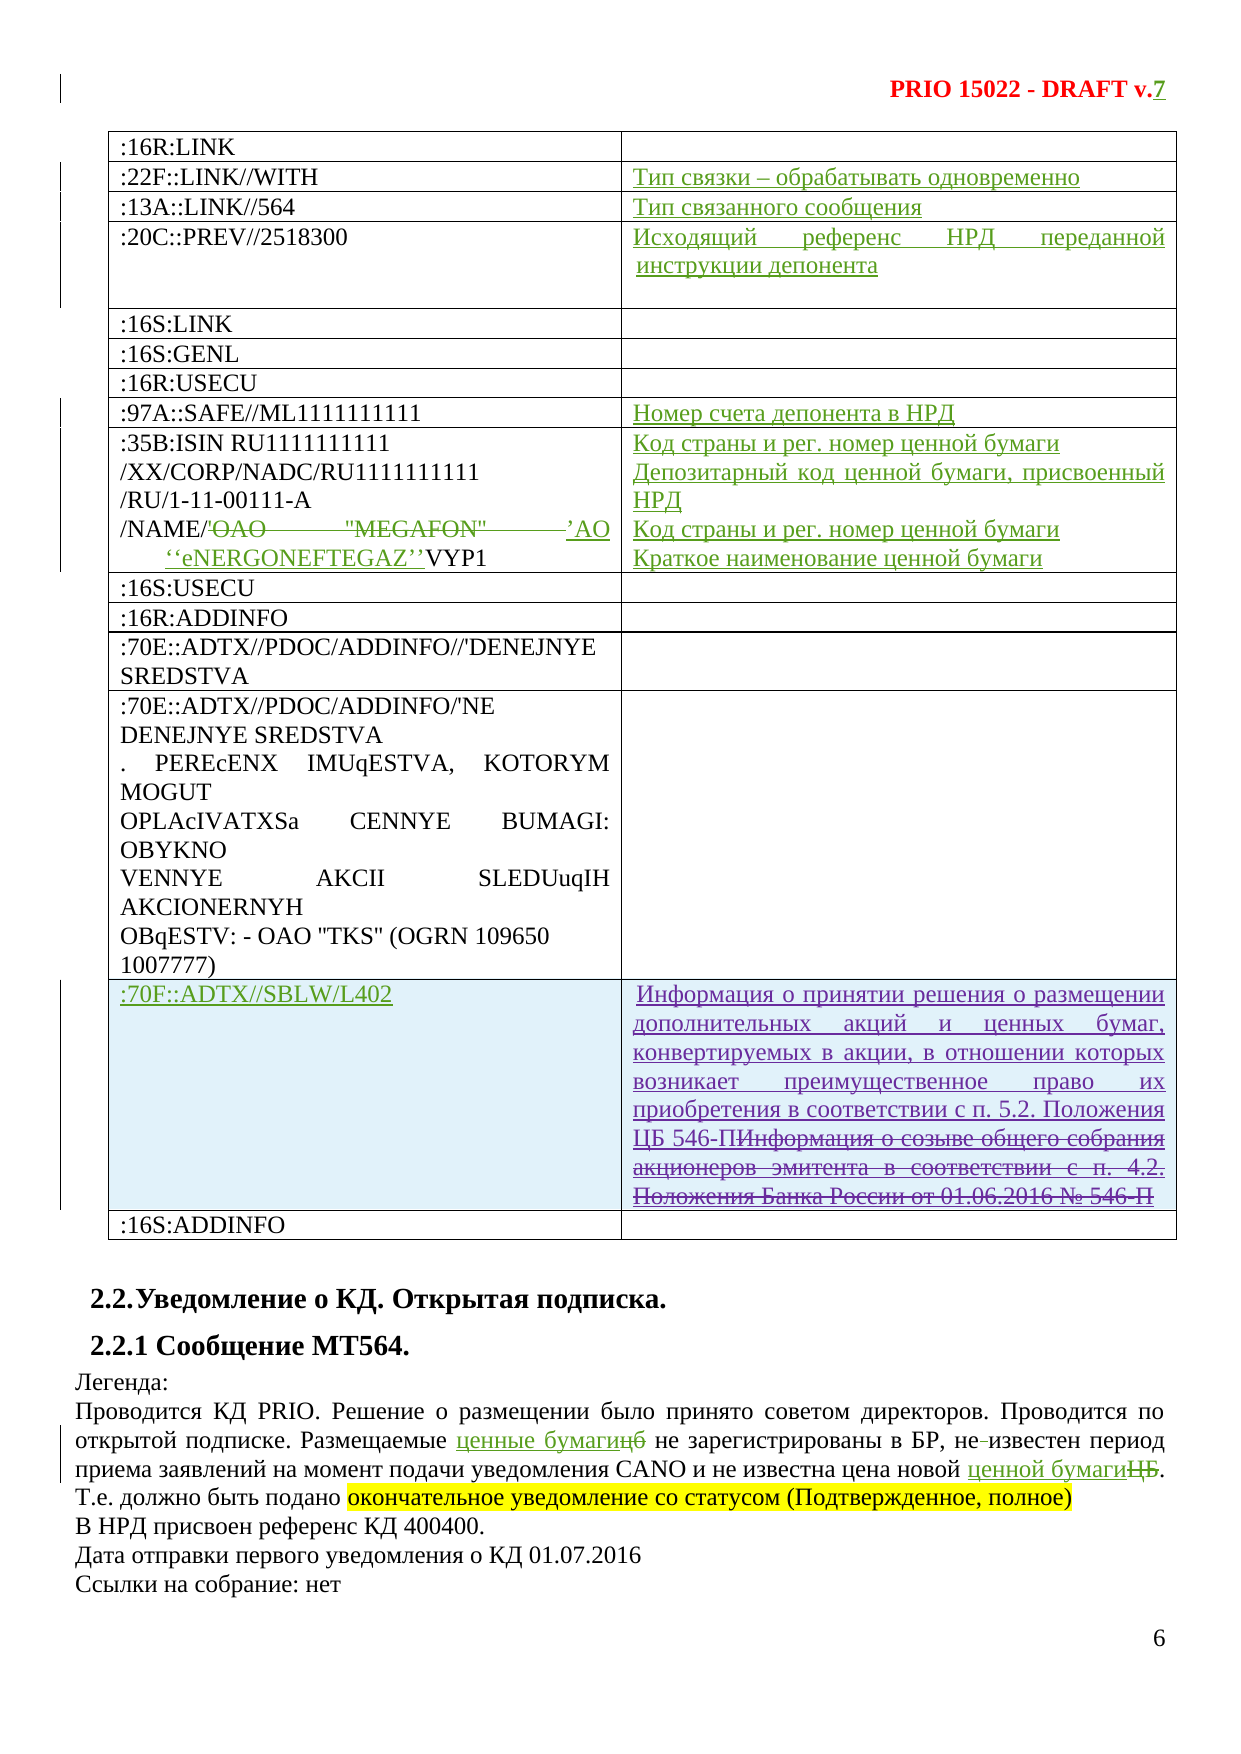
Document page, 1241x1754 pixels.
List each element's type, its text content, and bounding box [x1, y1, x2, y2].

subtitle 2.2.1 Сообщение MT564. [90, 1328, 1165, 1361]
table_cell :16R:LINK [109, 132, 621, 161]
table_cell :35B:ISIN RU1111111111 /XX/CORP/NADC/RU1111111111 /RU/1-11-00111-A /NAME/VYP1 [109, 428, 621, 572]
table_cell :16S:LINK [109, 309, 621, 338]
table_cell :13A::LINK//564 [109, 192, 621, 221]
table_cell :16S:GENL [109, 339, 621, 367]
table_cell :97A::SAFE//ML1111111111 [109, 398, 621, 427]
table_cell [622, 192, 1176, 221]
table_cell [622, 162, 1176, 191]
table_cell :16R:ADDINFO [109, 603, 621, 631]
table_cell [622, 603, 1176, 631]
table_cell :16R:USECU [109, 369, 621, 397]
table_cell :20C::PREV//2518300 [109, 222, 621, 308]
table_cell :70E::ADTX//PDOC/ADDINFO/'NE DENEJNYE SREDSTVA . PEREcENX IMUqESTVA, KOTORYM MOGUT OPLAcIVATXSa CENNYE BUMAGI: OBYKNO VENNYE AKCII SLEDUuqIH AKCIONERNYH OBqESTV: - OAO ''TKS'' (OGRN 109650 1007777) [109, 691, 621, 978]
table_cell [622, 691, 1176, 978]
text Дата отправки первого уведомления о КД 01.07.2016 [75, 1540, 1165, 1569]
table_cell [622, 132, 1176, 161]
table_cell [622, 428, 1176, 572]
table_cell [622, 309, 1176, 338]
list Легенда: [75, 1367, 1165, 1396]
table_cell :16S:ADDINFO [109, 1211, 621, 1239]
text В НРД присвоен референс КД 400400. [75, 1511, 1165, 1540]
table_cell [622, 1211, 1176, 1239]
table_cell [622, 222, 1176, 308]
table_cell [622, 339, 1176, 367]
table_cell [622, 398, 1176, 427]
table_cell :70E::ADTX//PDOC/ADDINFO//'DENEJNYE SREDSTVA [109, 633, 621, 690]
table_cell [622, 633, 1176, 690]
table_cell [622, 573, 1176, 602]
table_cell [622, 369, 1176, 397]
text Ссылки на собрание: нет [75, 1569, 1165, 1597]
table_cell :22F::LINK//WITH [109, 162, 621, 191]
list Проводится КД PRIO. Решение о размещении было принято советом директоров. Проводится по открытой подписке. Размещаемые не зарегистрированы в БР, неизвестен период приема заявлений на момент подачи уведомления CANO и не известна цена новой . Т.е. должно быть подано окончательное уведомление со статусом (Подтвержденное, полное) [75, 1396, 1165, 1511]
table_cell :16S:USECU [109, 573, 621, 602]
subtitle Уведомление о КД. Открытая подписка. [90, 1282, 1165, 1315]
